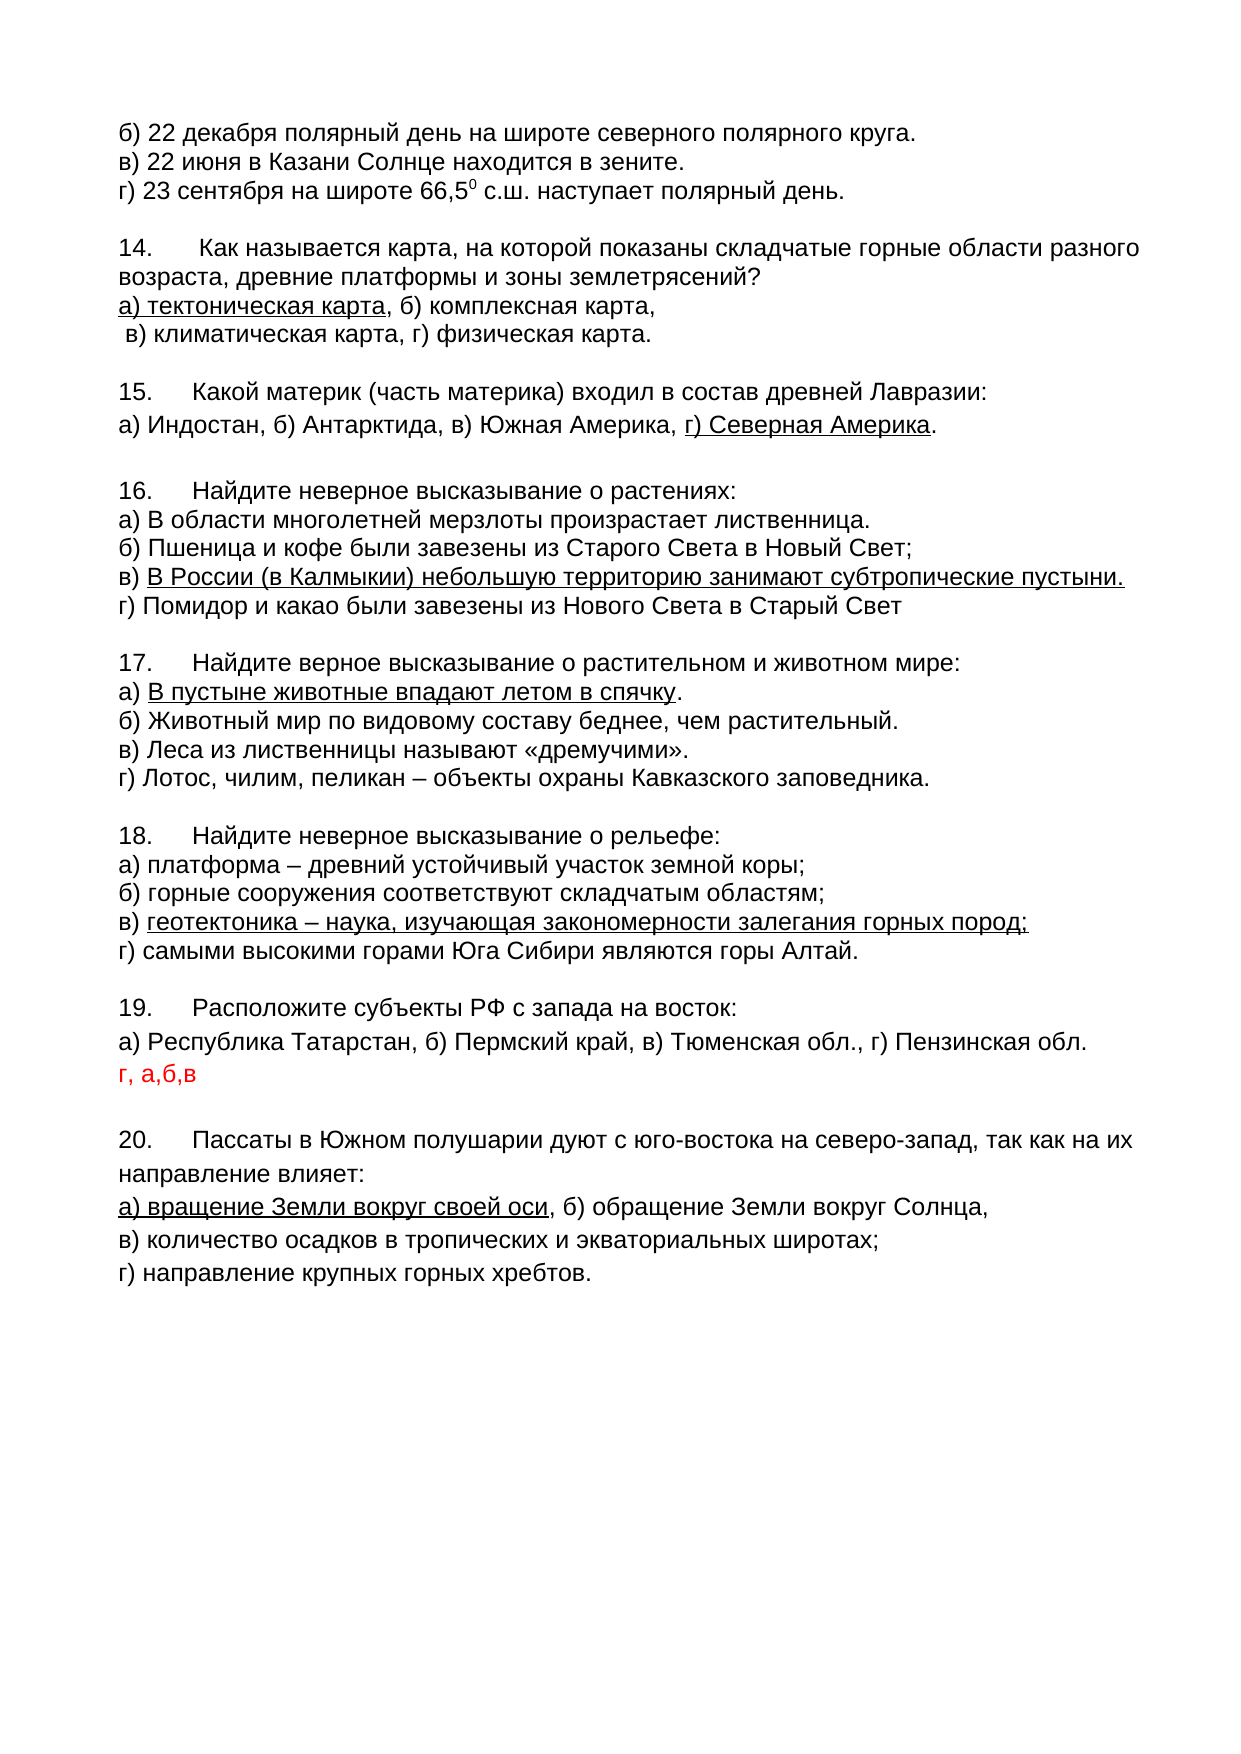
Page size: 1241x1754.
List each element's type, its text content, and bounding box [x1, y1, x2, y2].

list Какой материк (часть материка) входил в состав древней Лавразии: [118, 377, 1152, 406]
list Пассаты в Южном полушарии дуют с юго-востока на северо-запад, так как на их [118, 1126, 1152, 1154]
list Найдите верное высказывание о растительном и животном мире: [118, 648, 1152, 677]
list Найдите неверное высказывание о рельефе: [118, 821, 1152, 850]
list б) Пшеница и кофе были завезены из Старого Света в Новый Свет; [118, 533, 1152, 562]
list в) В России (в Калмыкии) небольшую территорию занимают субтропические пустыни. [118, 562, 1152, 591]
list Найдите неверное высказывание о растениях: [118, 476, 1152, 505]
list г) самыми высокими горами Юга Сибири являются горы Алтай. [118, 936, 1152, 965]
list в) климатическая карта, г) физическая карта. [118, 319, 1152, 348]
list Как называется карта, на которой показаны складчатые горные области разного возраста, древние платформы и зоны землетрясений? [118, 233, 1152, 291]
list а) платформа – древний устойчивый участок земной коры; [118, 850, 1152, 878]
list в) геотектоника – наука, изучающая закономерности залегания горных пород; [118, 907, 1152, 936]
list в) 22 июня в Казани Солнце находится в зените. [118, 147, 1152, 176]
list а) В области многолетней мерзлоты произрастает лиственница. [118, 505, 1152, 533]
list а) В пустыне животные впадают летом в спячку. [118, 677, 1152, 706]
list б) горные сооружения соответствуют складчатым областям; [118, 878, 1152, 907]
list а) Индостан, б) Антарктида, в) Южная Америка, г) Северная Америка. [118, 410, 1152, 439]
list г) Помидор и какао были завезены из Нового Света в Старый Свет [118, 591, 1152, 620]
list а) тектоническая карта, б) комплексная карта, [118, 291, 1152, 319]
list б) Животный мир по видовому составу беднее, чем растительный. [118, 706, 1152, 735]
list в) количество осадков в тропических и экваториальных широтах; [118, 1224, 1152, 1253]
list а) вращение Земли вокруг своей оси, б) обращение Земли вокруг Солнца, [118, 1192, 1152, 1220]
list направление влияет: [118, 1158, 1152, 1187]
text г) направление крупных горных хребтов. [118, 1258, 1152, 1286]
list в) Леса из лиственницы называют «дремучими». [118, 735, 1152, 763]
list г) Лотос, чилим, пеликан – объекты охраны Кавказского заповедника. [118, 763, 1152, 792]
list а) Республика Татарстан, б) Пермский край, в) Тюменская обл., г) Пензинская обл. [118, 1026, 1152, 1055]
list г) 23 сентября на широте 66,50 с.ш. наступает полярный день. [118, 176, 1152, 204]
list Расположите субъекты РФ с запада на восток: [118, 993, 1152, 1022]
list б) 22 декабря полярный день на широте северного полярного круга. [118, 118, 1152, 147]
list г, а,б,в [118, 1059, 1152, 1088]
